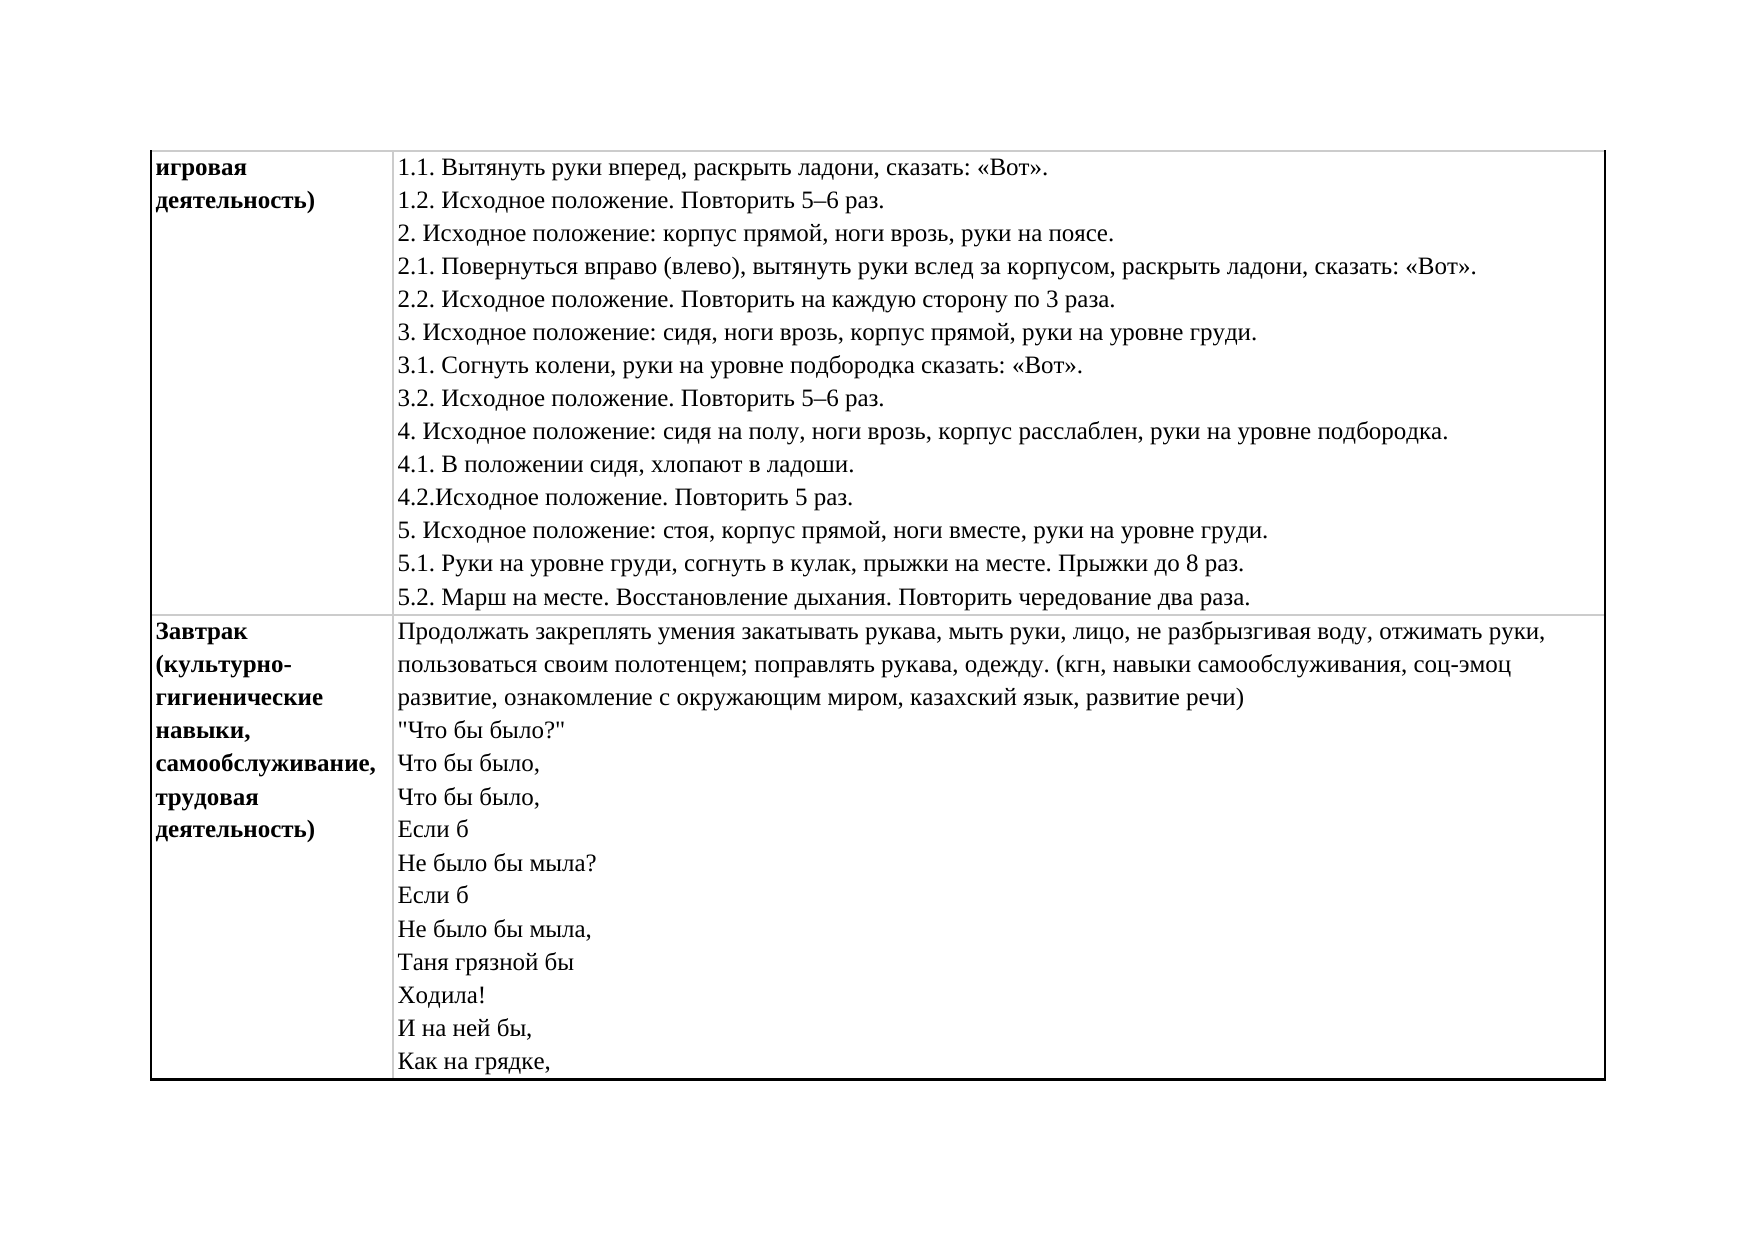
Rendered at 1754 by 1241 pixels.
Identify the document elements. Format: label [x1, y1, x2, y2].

table_cell [394, 152, 1604, 614]
table_cell [394, 616, 1604, 1078]
table_cell [152, 616, 392, 1078]
table_cell [152, 152, 392, 614]
